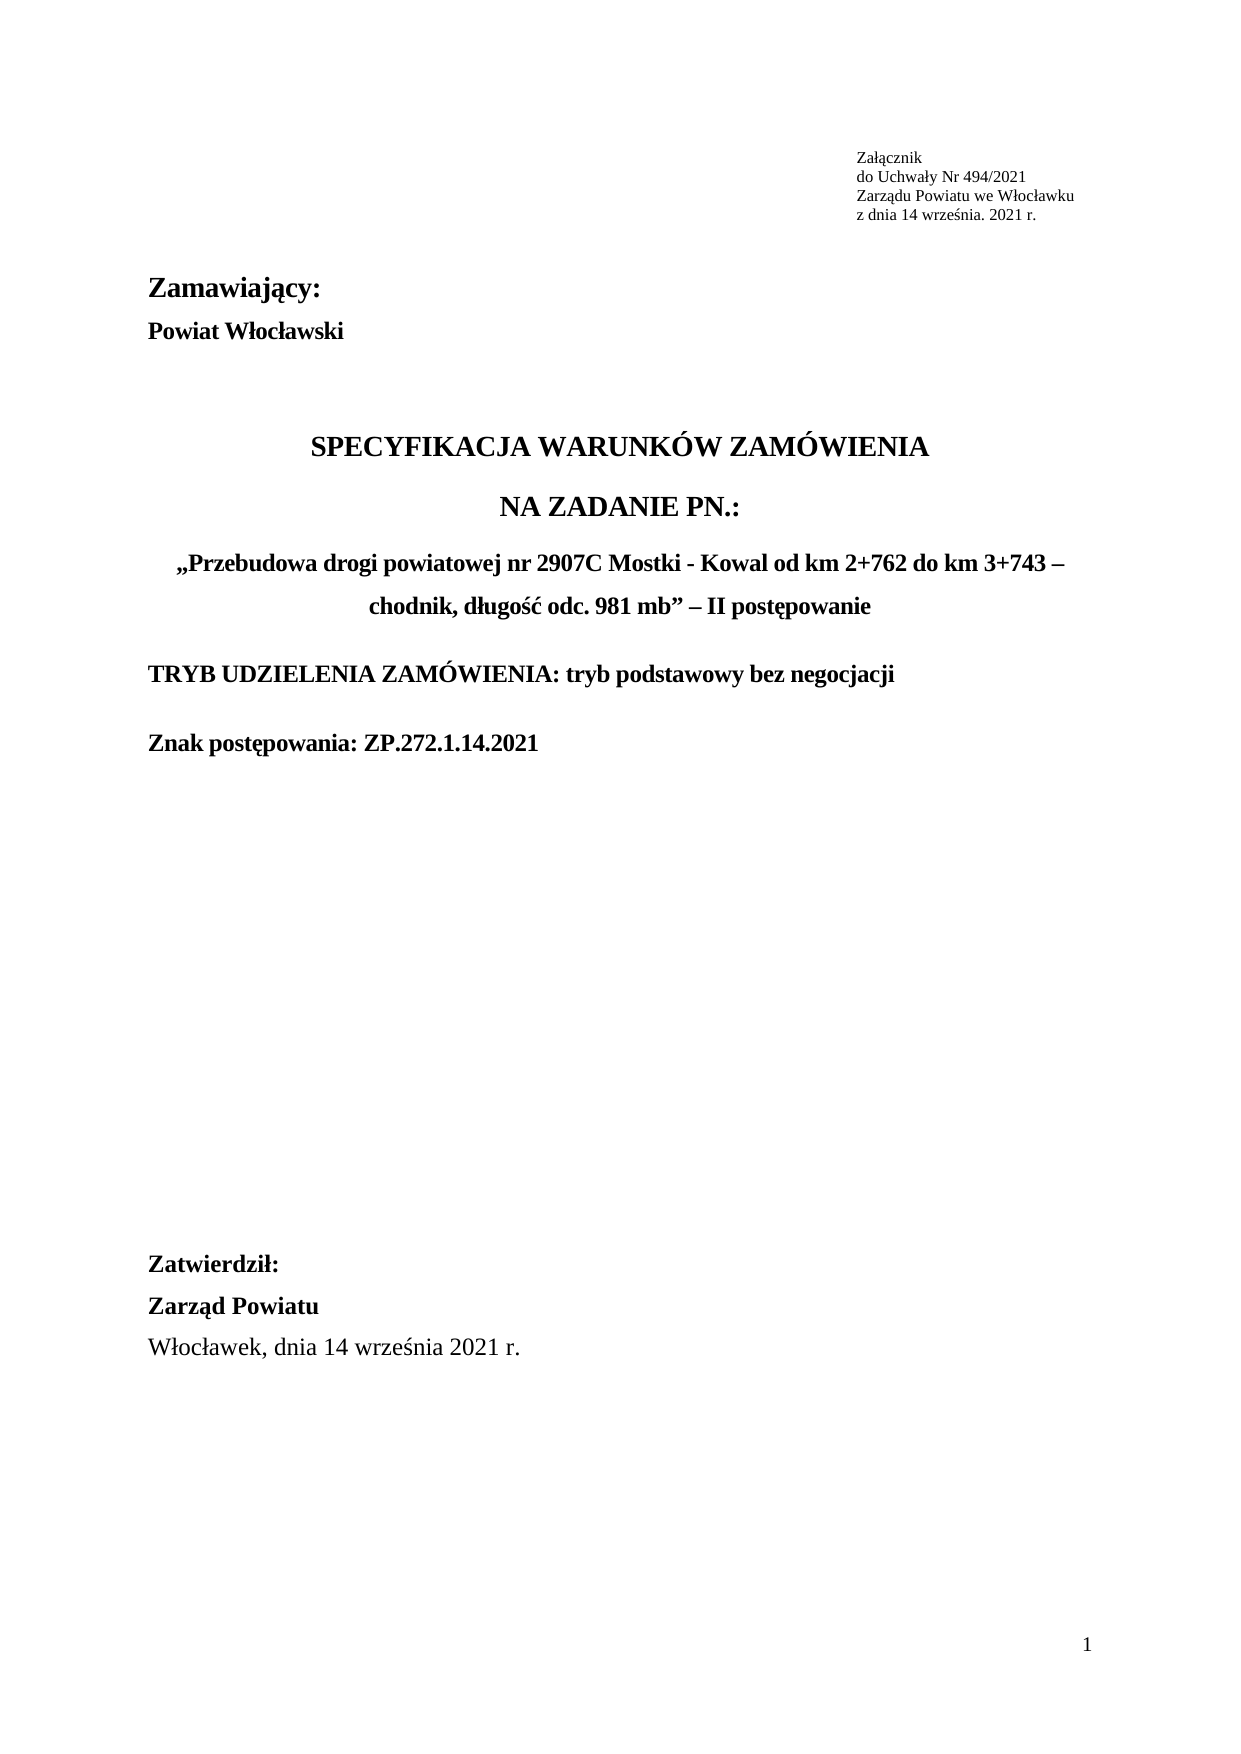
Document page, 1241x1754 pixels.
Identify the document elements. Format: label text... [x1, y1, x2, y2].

text Zatwierdził: [148, 1249, 1093, 1278]
text z dnia 14 września. 2021 r. [856, 205, 1093, 224]
text SPECYFIKACJA WARUNKÓW ZAMÓWIENIA [148, 429, 1093, 463]
text Załącznik [856, 148, 1093, 167]
text NA ZADANIE PN.: [148, 489, 1093, 522]
text do Uchwały Nr 494/2021 [856, 167, 1093, 186]
text Zamawiający: [148, 270, 1093, 304]
text Powiat Włocławski [148, 316, 1093, 345]
text TRYB UDZIELENIA ZAMÓWIENIA: tryb podstawowy bez negocjacji [148, 659, 1093, 688]
text Zarząd Powiatu [148, 1291, 1093, 1319]
text „Przebudowa drogi powiatowej nr 2907C Mostki - Kowal od km 2+762 do km 3+743 – chodnik, długość odc. 981 mb” – II postępowanie [148, 548, 1093, 620]
text Znak postępowania: ZP.272.1.14.2021 [148, 728, 1093, 756]
text Zarządu Powiatu we Włocławku [856, 186, 1093, 205]
text Włocławek, dnia 14 września 2021 r. [148, 1332, 1093, 1361]
